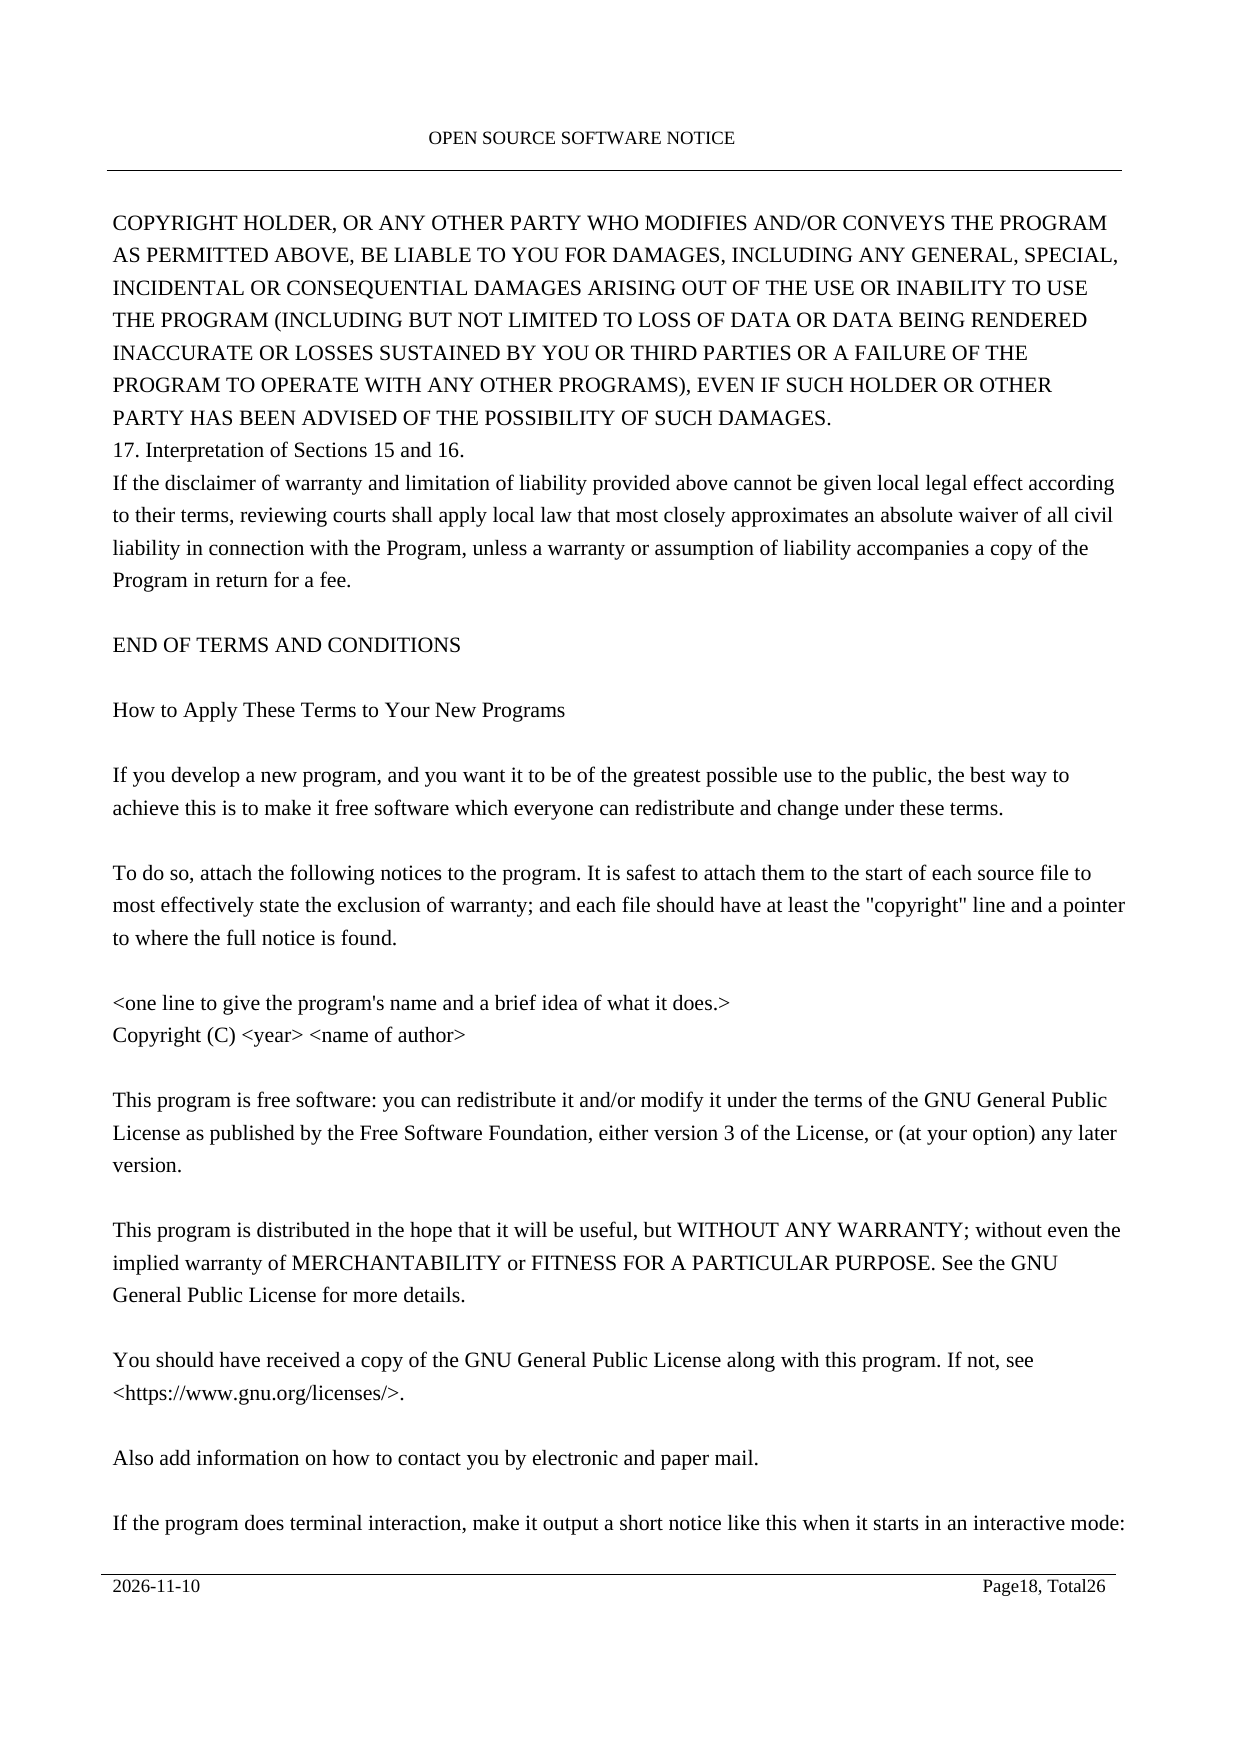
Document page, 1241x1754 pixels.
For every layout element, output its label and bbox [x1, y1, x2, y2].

text [112, 206, 1128, 1539]
